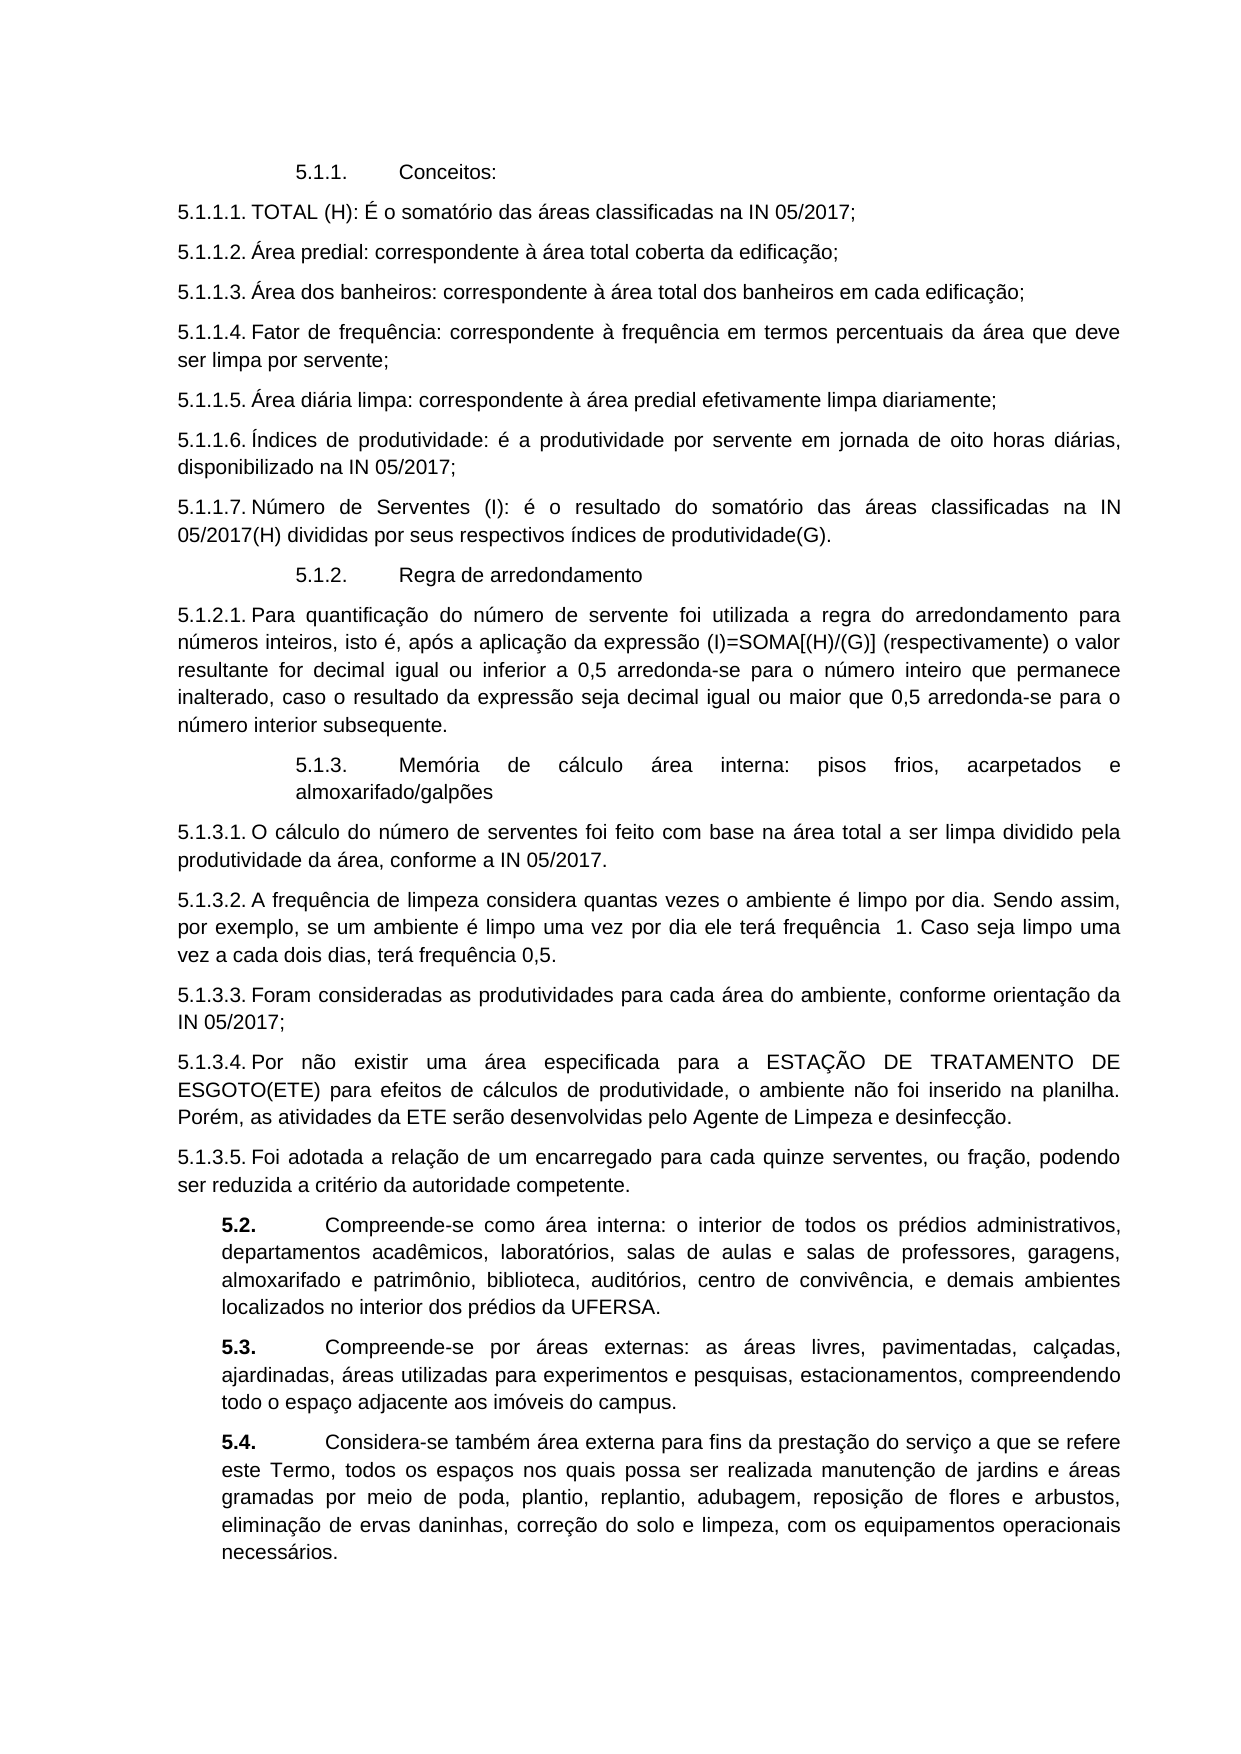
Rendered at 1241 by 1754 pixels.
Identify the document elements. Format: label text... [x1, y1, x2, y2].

list TOTAL (H): É o somatório das áreas classificadas na IN 05/2017; [177, 200, 1122, 224]
list Índices de produtividade: é a produtividade por servente em jornada de oito horas diárias, disponibilizado na IN 05/2017; [177, 428, 1122, 479]
list Foi adotada a relação de um encarregado para cada quinze serventes, ou fração, podendo ser reduzida a critério da autoridade competente. [177, 1145, 1122, 1197]
list Compreende-se como área interna: o interior de todos os prédios administrativos, departamentos acadêmicos, laboratórios, salas de aulas e salas de professores, garagens, almoxarifado e patrimônio, biblioteca, auditórios, centro de convivência, e demais ambientes localizados no interior dos prédios da UFERSA. [221, 1213, 1122, 1319]
list A frequência de limpeza considera quantas vezes o ambiente é limpo por dia. Sendo assim, por exemplo, se um ambiente é limpo uma vez por dia ele terá frequência 1. Caso seja limpo uma vez a cada dois dias, terá frequência 0,5. [177, 888, 1122, 967]
list Regra de arredondamento [295, 563, 1122, 587]
list Conceitos: [295, 160, 1122, 184]
list Fator de frequência: correspondente à frequência em termos percentuais da área que deve ser limpa por servente; [177, 320, 1122, 372]
list Foram consideradas as produtividades para cada área do ambiente, conforme orientação da IN 05/2017; [177, 983, 1122, 1034]
list Área predial: correspondente à área total coberta da edificação; [177, 240, 1122, 264]
list Para quantificação do número de servente foi utilizada a regra do arredondamento para números inteiros, isto é, após a aplicação da expressão (I)=SOMA[(H)/(G)] (respectivamente) o valor resultante for decimal igual ou inferior a 0,5 arredonda-se para o número inteiro que permanece inalterado, caso o resultado da expressão seja decimal igual ou maior que 0,5 arredonda-se para o número interior subsequente. [177, 603, 1122, 737]
list Compreende-se por áreas externas: as áreas livres, pavimentadas, calçadas, ajardinadas, áreas utilizadas para experimentos e pesquisas, estacionamentos, compreendendo todo o espaço adjacente aos imóveis do campus. [221, 1335, 1122, 1414]
list Memória de cálculo área interna: pisos frios, acarpetados e almoxarifado/galpões [295, 753, 1122, 804]
list Considera-se também área externa para fins da prestação do serviço a que se refere este Termo, todos os espaços nos quais possa ser realizada manutenção de jardins e áreas gramadas por meio de poda, plantio, replantio, adubagem, reposição de flores e arbustos, eliminação de ervas daninhas, correção do solo e limpeza, com os equipamentos operacionais necessários. [221, 1430, 1122, 1564]
list Por não existir uma área especificada para a ESTAÇÃO DE TRATAMENTO DE ESGOTO(ETE) para efeitos de cálculos de produtividade, o ambiente não foi inserido na planilha. Porém, as atividades da ETE serão desenvolvidas pelo Agente de Limpeza e desinfecção. [177, 1050, 1122, 1129]
list Número de Serventes (I): é o resultado do somatório das áreas classificadas na IN 05/2017(H) divididas por seus respectivos índices de produtividade(G). [177, 495, 1122, 547]
list O cálculo do número de serventes foi feito com base na área total a ser limpa dividido pela produtividade da área, conforme a IN 05/2017. [177, 820, 1122, 872]
list Área dos banheiros: correspondente à área total dos banheiros em cada edificação; [177, 280, 1122, 304]
list Área diária limpa: correspondente à área predial efetivamente limpa diariamente; [177, 388, 1122, 412]
